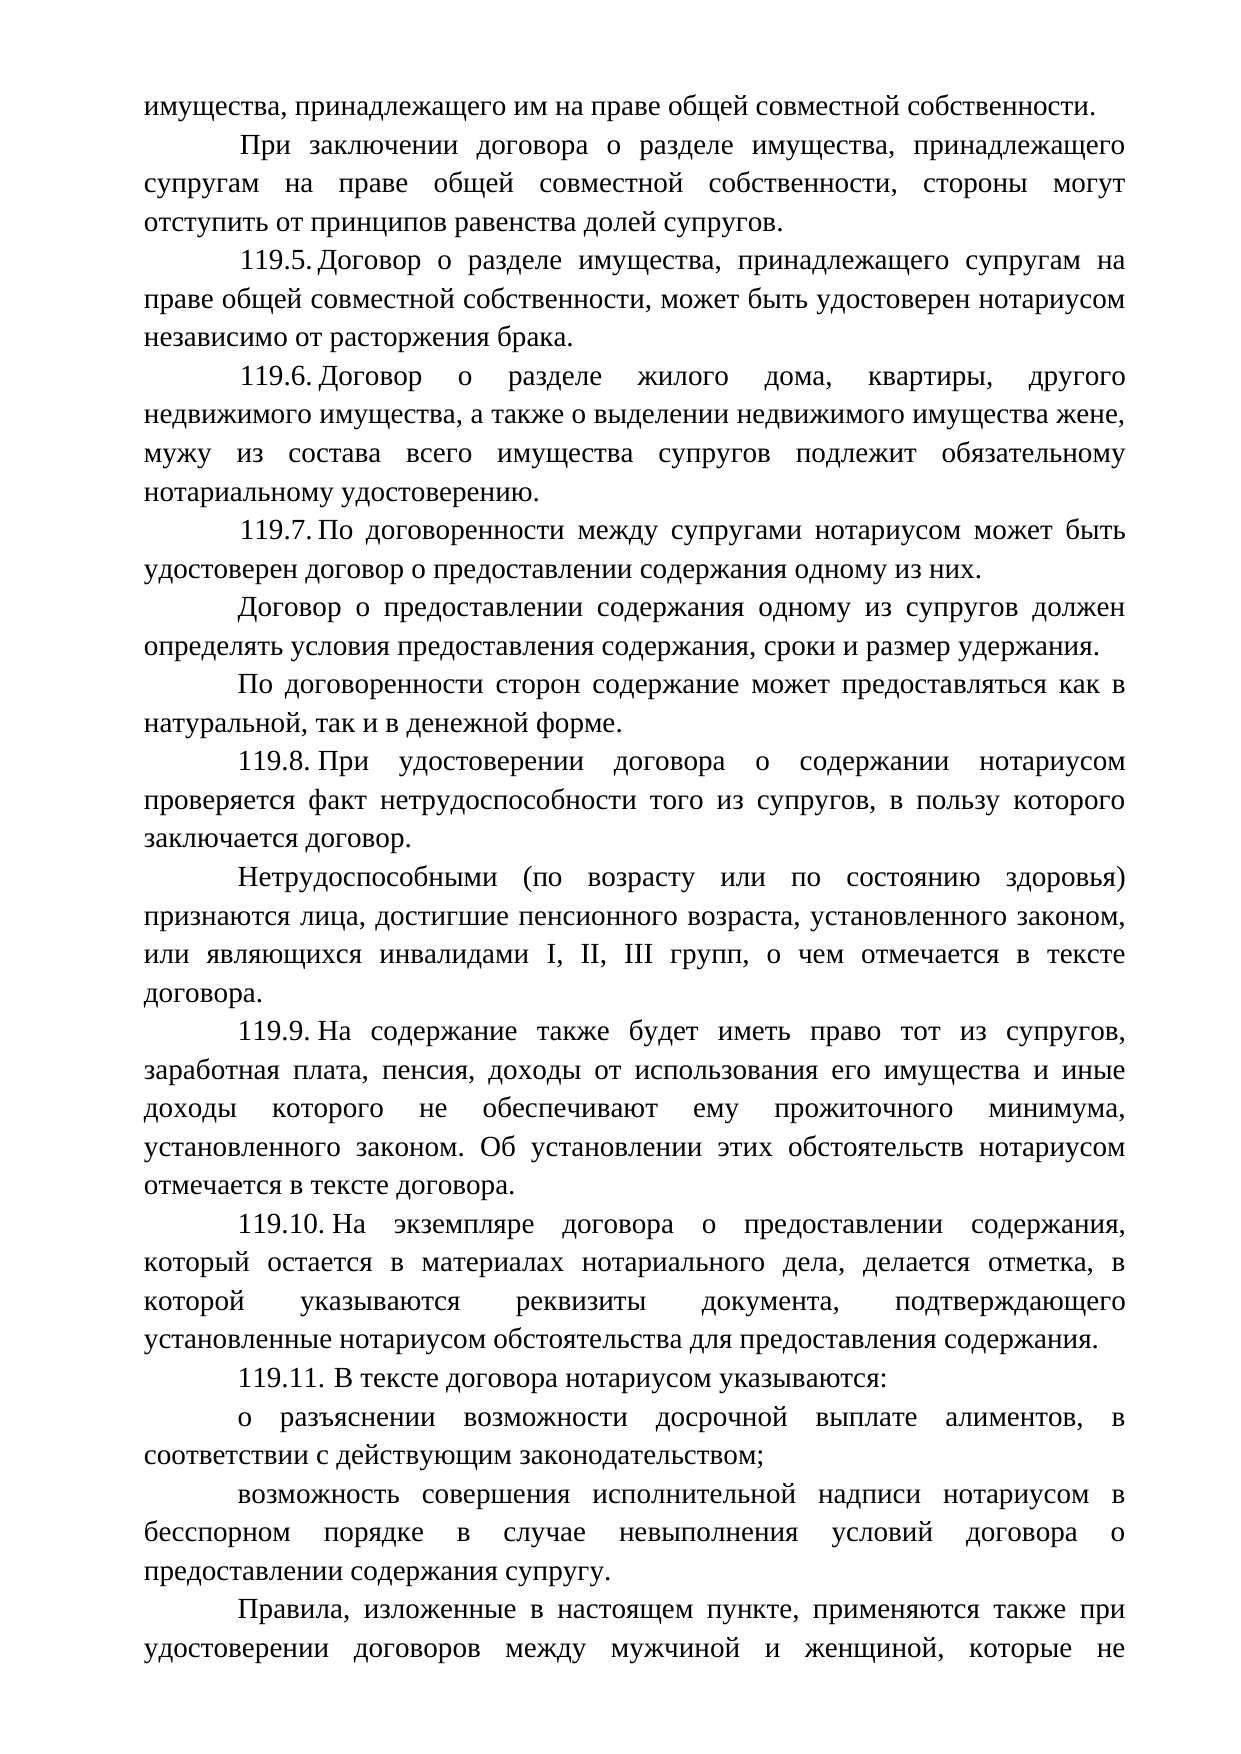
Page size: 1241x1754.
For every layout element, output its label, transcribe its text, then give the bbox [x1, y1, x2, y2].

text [144, 1591, 1126, 1663]
list По договоренности между супругами нотариусом может быть удостоверен договор о предоставлении содержания одному из них. [144, 512, 1126, 584]
text При заключении договора о разделе имущества, принадлежащего супругам на праве общей совместной собственности, стороны могут отступить от принципов равенства долей супругов. [144, 127, 1126, 237]
text о разъяснении возможности досрочной выплате алиментов, в соответствии с действующим законодательством; [144, 1399, 1126, 1471]
list При удостоверении договора о содержании нотариусом проверяется факт нетрудоспособности того из супругов, в пользу которого заключается договор. [144, 743, 1126, 854]
text По договоренности сторон содержание может предоставляться как в натуральной, так и в денежной форме. [144, 666, 1126, 738]
list На экземпляре договора о предоставлении содержания, который остается в материалах нотариального дела, делается отметка, в которой указываются реквизиты документа, подтверждающего установленные нотариусом обстоятельства для предоставления содержания. [144, 1206, 1126, 1355]
text Договор о предоставлении содержания одному из супругов должен определять условия предоставления содержания, сроки и размер удержания. [144, 589, 1126, 661]
list Договор о разделе жилого дома, квартиры, другого недвижимого имущества, а также о выделении недвижимого имущества жене, мужу из состава всего имущества супругов подлежит обязательному нотариальному удостоверению. [144, 358, 1126, 507]
list В тексте договора нотариусом указываются: [144, 1360, 1126, 1394]
list Договор о разделе имущества, принадлежащего супругам на праве общей совместной собственности, может быть удостоверен нотариусом независимо от расторжения брака. [144, 242, 1126, 353]
list На содержание также будет иметь право тот из супругов, заработная плата, пенсия, доходы от использования его имущества и иные доходы которого не обеспечивают ему прожиточного минимума, установленного законом. Об установлении этих обстоятельств нотариусом отмечается в тексте договора. [144, 1013, 1126, 1201]
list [144, 88, 1126, 122]
text Нетрудоспособными (по возрасту или по состоянию здоровья) признаются лица, достигшие пенсионного возраста, установленного законом, или являющихся инвалидами I, II, III групп, о чем отмечается в тексте договора. [144, 859, 1126, 1008]
text возможность совершения исполнительной надписи нотариусом в бесспорном порядке в случае невыполнения условий договора о предоставлении содержания супругу. [144, 1476, 1126, 1586]
